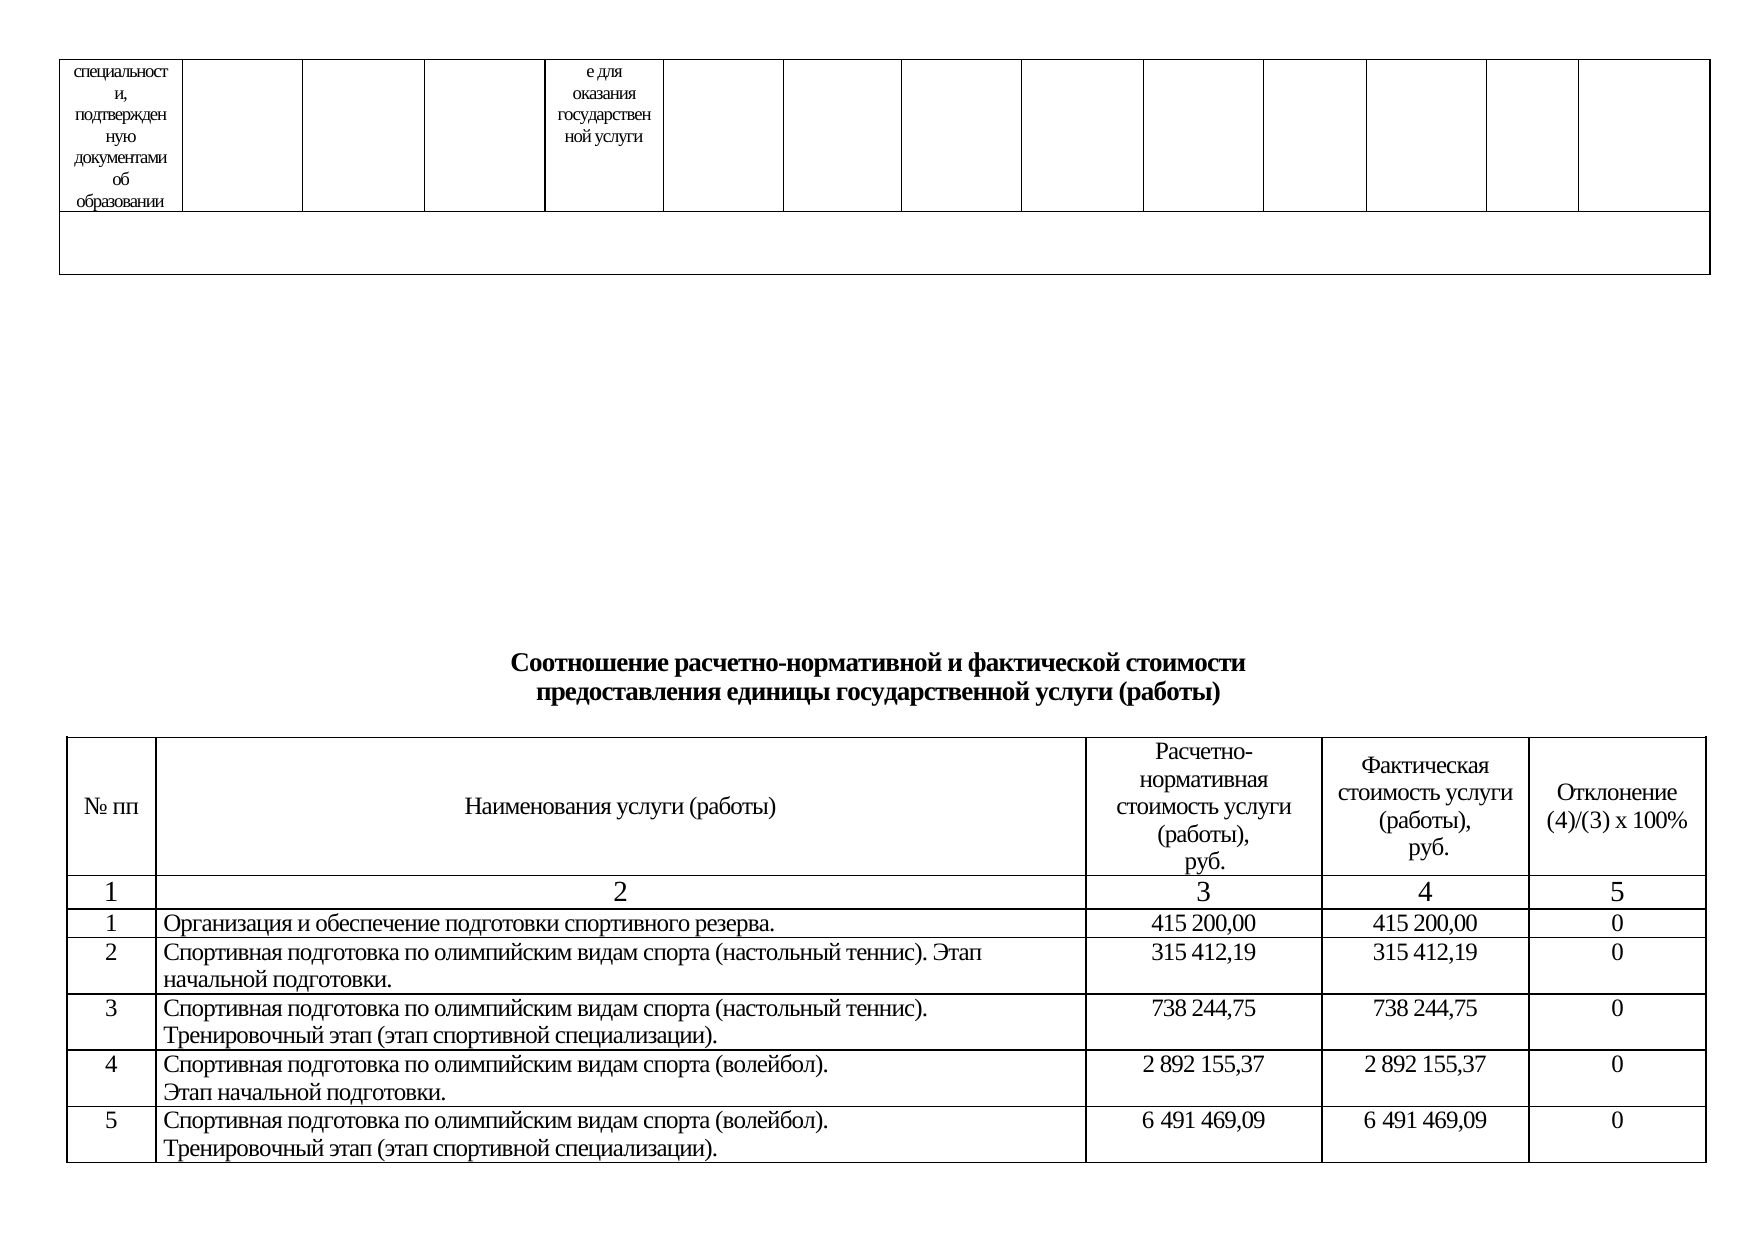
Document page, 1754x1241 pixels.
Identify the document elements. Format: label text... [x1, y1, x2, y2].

table_cell + [425, 60, 544, 211]
table_cell 2 892 155,37 [1087, 1051, 1321, 1106]
table_cell 6 491 469,09 [1323, 1107, 1528, 1162]
table_cell 0 [1530, 1107, 1705, 1162]
table_cell 5 [68, 1107, 155, 1162]
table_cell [303, 60, 424, 211]
table_cell 6 491 469,09 [1087, 1107, 1321, 1162]
table_cell 4 [68, 1051, 155, 1106]
table_cell Спортивная подготовка по олимпийским видам спорта (волейбол). Этап начальной подготовки. [157, 1051, 1085, 1106]
table_cell 4 [1323, 876, 1528, 908]
table_cell 415 200,00 [1087, 910, 1321, 937]
table_cell 738 244,75 [1323, 995, 1528, 1049]
table_cell Организация и обеспечение подготовки спортивного резерва. [157, 910, 1085, 937]
table_cell + [1367, 60, 1486, 211]
table_header Отклонение (4)/(3) x 100% [1530, 738, 1705, 875]
table_cell 3 [68, 995, 155, 1049]
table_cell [1487, 60, 1578, 211]
table_cell 3 [1087, 876, 1321, 908]
table_header Наименования услуги (работы) [157, 738, 1085, 875]
table_cell Спортивная подготовка по олимпийским видам спорта (волейбол). Тренировочный этап (этап спортивной специализации). [157, 1107, 1085, 1162]
table_cell 315 412,19 [1323, 938, 1528, 993]
table_cell + [902, 60, 1021, 211]
table_cell + [664, 60, 783, 211]
text Соотношение расчетно-нормативной и фактической стоимости [59, 648, 1698, 677]
table_cell + [1579, 60, 1709, 211]
table_cell [60, 212, 1709, 274]
table_cell 2 [68, 938, 155, 993]
table_cell 315 412,19 [1087, 938, 1321, 993]
table_cell 2 [157, 876, 1085, 908]
table_header Фактическая стоимость услуги (работы), руб. [1323, 738, 1528, 875]
table_cell + [183, 60, 302, 211]
table_cell 415 200,00 [1323, 910, 1528, 937]
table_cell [60, 60, 182, 211]
table_cell + [1144, 60, 1263, 211]
table_cell 0 [1530, 995, 1705, 1049]
text предоставления единицы государственной услуги (работы) [59, 677, 1698, 707]
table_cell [784, 60, 901, 211]
table_header № пп [68, 738, 155, 875]
table_cell Спортивная подготовка по олимпийским видам спорта (настольный теннис). Этап начальной подготовки. [157, 938, 1085, 993]
table_cell 1 [68, 910, 155, 937]
table_cell 2 892 155,37 [1323, 1051, 1528, 1106]
table_cell 738 244,75 [1087, 995, 1321, 1049]
table_header Расчетно-нормативная стоимость услуги (работы), руб. [1087, 738, 1321, 875]
table_cell 0 [1530, 910, 1705, 937]
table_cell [1264, 60, 1366, 211]
table_cell 0 [1530, 938, 1705, 993]
table_cell 5 [1530, 876, 1705, 908]
table_cell Спортивная подготовка по олимпийским видам спорта (настольный теннис). Тренировочный этап (этап спортивной специализации). [157, 995, 1085, 1049]
table_cell 1 [68, 876, 155, 908]
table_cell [1022, 60, 1143, 211]
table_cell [546, 60, 663, 211]
table_cell 0 [1530, 1051, 1705, 1106]
